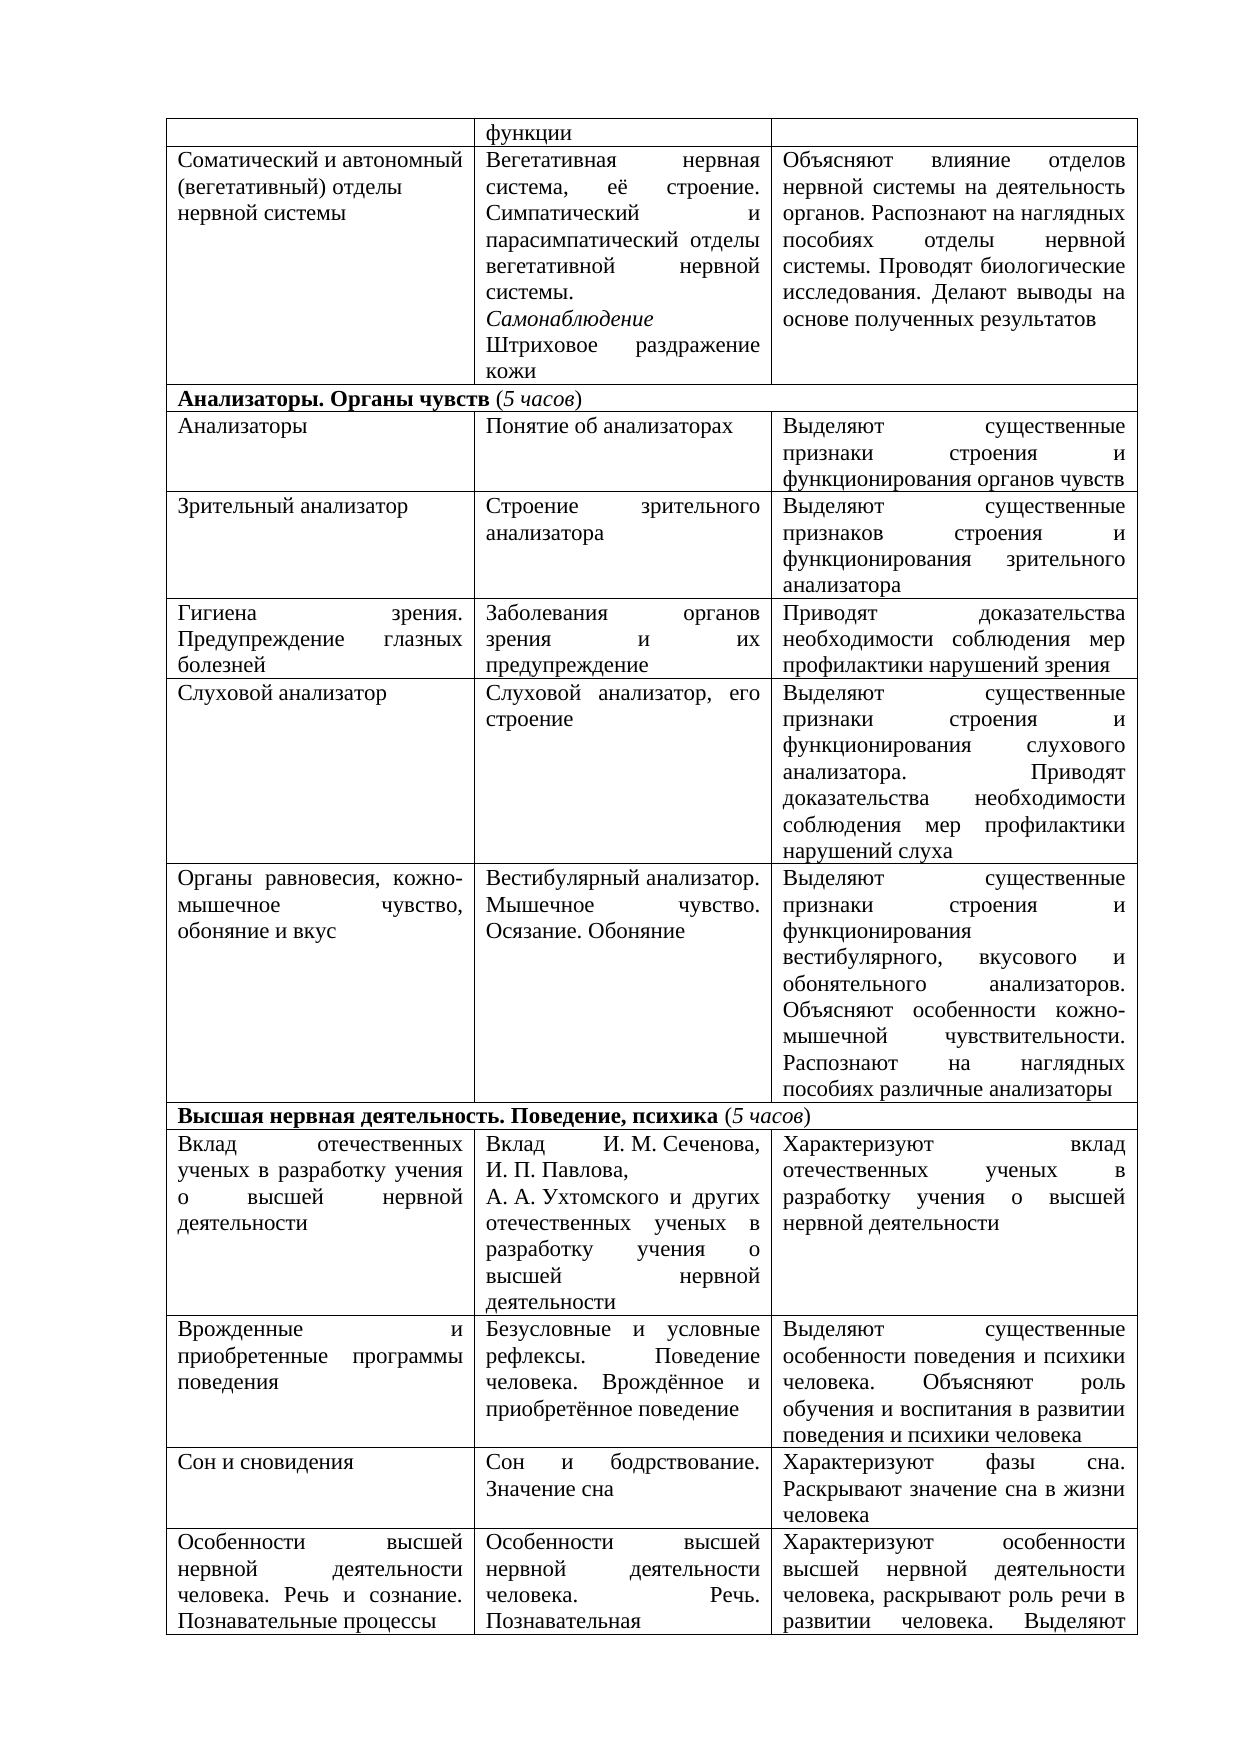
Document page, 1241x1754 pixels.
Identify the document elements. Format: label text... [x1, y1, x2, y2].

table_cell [772, 119, 1137, 146]
table_cell Органы равновесия, кожно-мышечное чувство, обоняние и вкус [167, 864, 474, 1102]
table_cell Сон и бодрствование. Значение сна [475, 1448, 771, 1527]
table_cell Слуховой анализатор [167, 679, 474, 863]
table_cell Заболевания органов зрения и их предупреждение [475, 599, 771, 678]
table_cell Выделяют существенные признаки строения и функционирования органов чувств [772, 412, 1137, 491]
table_cell Безусловные и условные рефлексы. Поведение человека. Врождённое и приобретённое поведение [475, 1316, 771, 1447]
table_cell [167, 119, 474, 146]
table_cell Врожденные и приобретенные программы поведения [167, 1316, 474, 1447]
table_cell Слуховой анализатор, его строение [475, 679, 771, 863]
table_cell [475, 1529, 771, 1634]
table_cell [167, 1529, 474, 1634]
table_cell Вклад И. М. Сеченова, И. П. Павлова, А. А. Ухтомского и других отечественных ученых в разработку учения о высшей нервной деятельности [475, 1130, 771, 1314]
table_cell Выделяют существенные признаков строения и функционирования зрительного анализатора [772, 492, 1137, 598]
table_cell Анализаторы. Органы чувств (5 часов) [167, 385, 1137, 411]
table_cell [475, 119, 771, 146]
table_cell Соматический и автономный (вегетативный) отделы нервной системы [167, 147, 474, 384]
table_cell Вестибулярный анализатор. Мышечное чувство. Осязание. Обоняние [475, 864, 771, 1102]
table_cell Высшая нервная деятельность. Поведение, психика (5 часов) [167, 1103, 1137, 1129]
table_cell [772, 1529, 1137, 1634]
table_cell Выделяют существенные признаки строения и функционирования вестибулярного, вкусового и обонятельного анализаторов. Объясняют особенности кожно-мышечной чувствительности. Распознают на наглядных пособиях различные анализаторы [772, 864, 1137, 1102]
table_cell Анализаторы [167, 412, 474, 491]
table_cell Сон и сновидения [167, 1448, 474, 1527]
table_cell Объясняют влияние отделов нервной системы на деятельность органов. Распознают на наглядных пособиях отделы нервной системы. Проводят биологические исследования. Делают выводы на основе полученных результатов [772, 147, 1137, 384]
table_cell Строение зрительного анализатора [475, 492, 771, 598]
table_cell Вклад отечественных ученых в разработку учения о высшей нервной деятельности [167, 1130, 474, 1314]
table_cell Выделяют существенные особенности поведения и психики человека. Объясняют роль обучения и воспитания в развитии поведения и психики человека [772, 1316, 1137, 1447]
table_cell Вегетативная нервная система, её строение. Симпатический и парасимпатический отделы вегетативной нервной системы. Самонаблюдение Штриховое раздражение кожи [475, 147, 771, 384]
table_cell Характеризуют фазы сна. Раскрывают значение сна в жизни человека [772, 1448, 1137, 1527]
table_cell Понятие об анализаторах [475, 412, 771, 491]
table_cell Зрительный анализатор [167, 492, 474, 598]
table_cell Выделяют существенные признаки строения и функционирования слухового анализатора. Приводят доказательства необходимости соблюдения мер профилактики нарушений слуха [772, 679, 1137, 863]
table_cell Гигиена зрения. Предупреждение глазных болезней [167, 599, 474, 678]
table_cell Характеризуют вклад отечественных ученых в разработку учения о высшей нервной деятельности [772, 1130, 1137, 1314]
table_cell Приводят доказательства необходимости соблюдения мер профилактики нарушений зрения [772, 599, 1137, 678]
